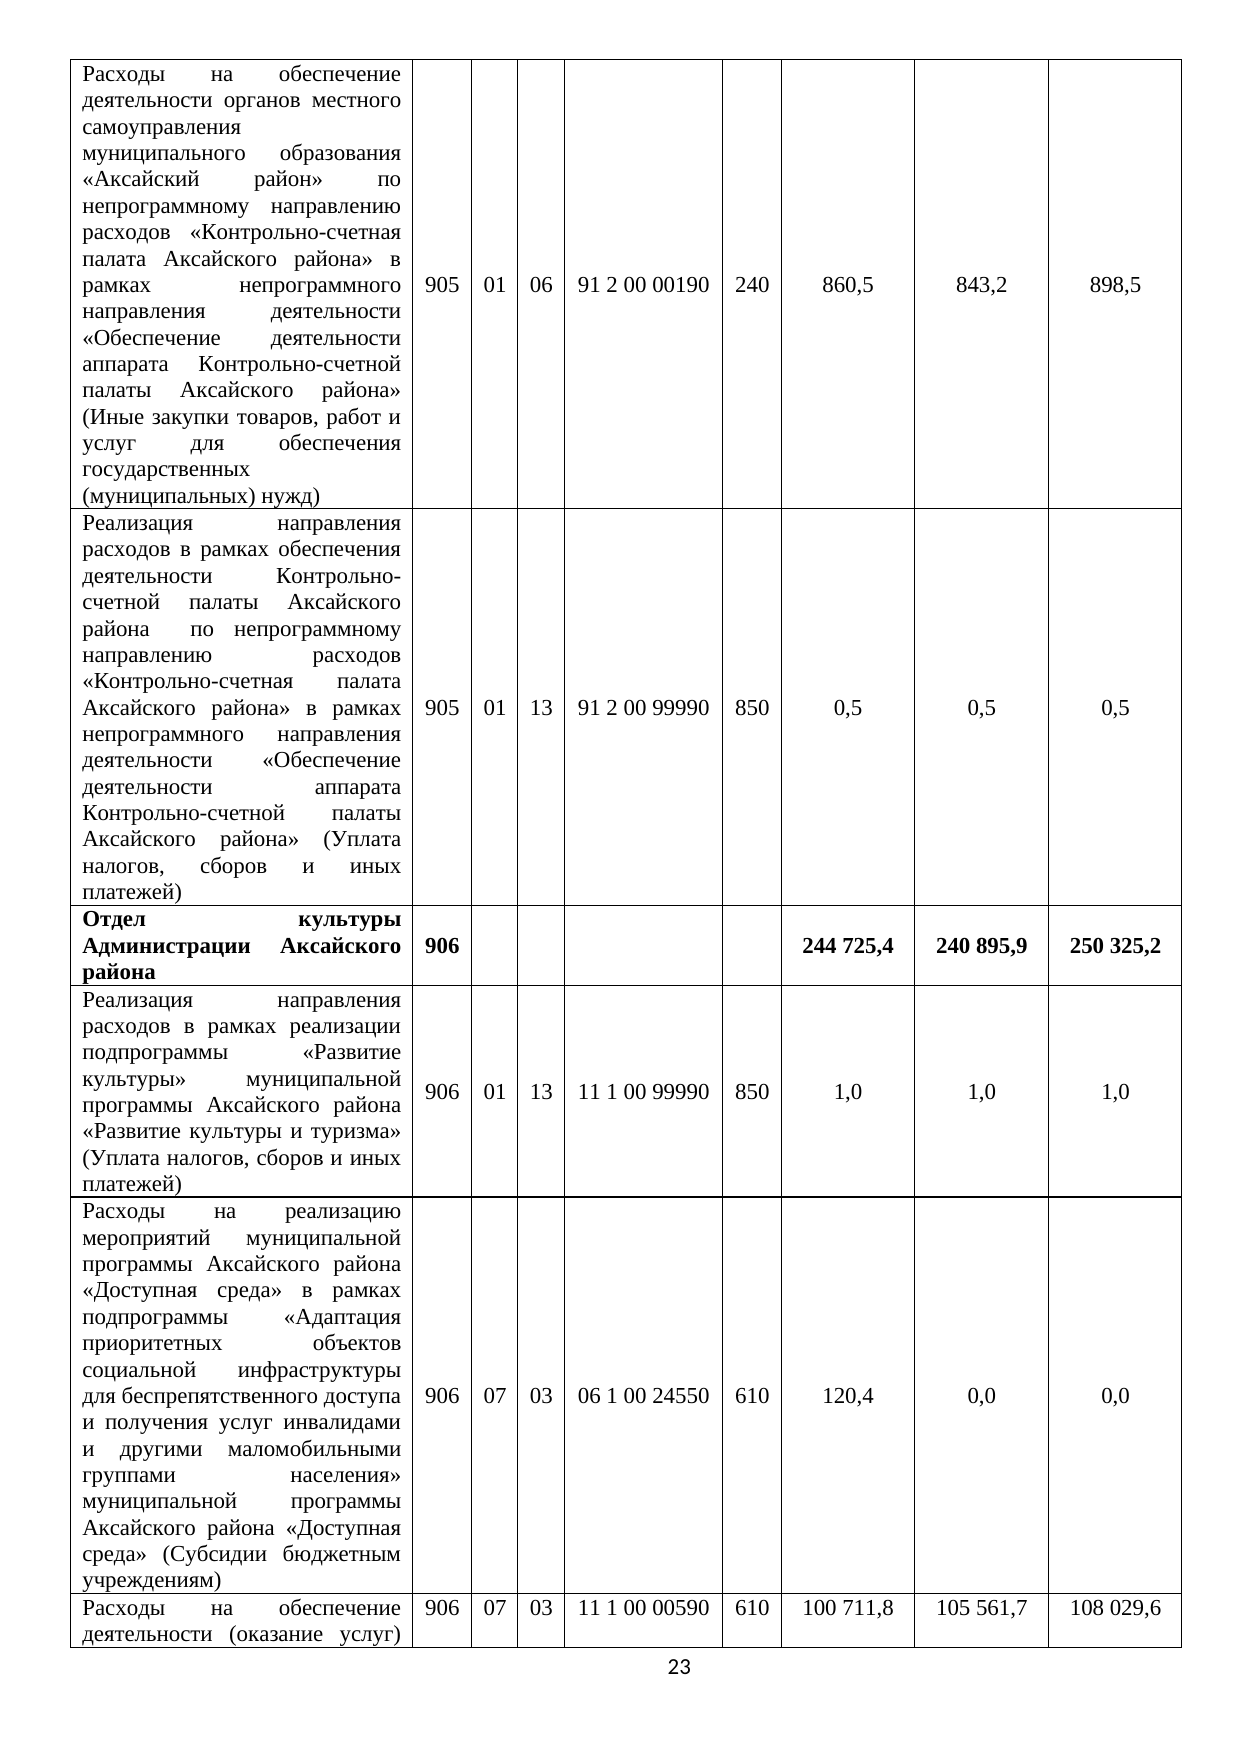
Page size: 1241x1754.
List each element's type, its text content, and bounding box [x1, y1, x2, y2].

table_cell 905 [413, 509, 471, 904]
table_cell 898,5 [1049, 60, 1181, 508]
table_cell 0,5 [915, 509, 1048, 904]
table_cell 100 711,8 [782, 1594, 914, 1647]
table_cell 240 [723, 60, 781, 508]
table_cell Расходы на реализацию мероприятий муниципальной программы Аксайского района «Доступная среда» в рамках подпрограммы «Адаптация приоритетных объектов социальной инфраструктуры для беспрепятственного доступа и получения услуг инвалидами и другими маломобильными группами населения» муниципальной программы Аксайского района «Доступная среда» (Субсидии бюджетным учреждениям) [71, 1198, 412, 1593]
table_cell Отдел культуры Администрации Аксайского района [71, 906, 412, 984]
table_cell Реализация направления расходов в рамках обеспечения деятельности Контрольно-счетной палаты Аксайского района по непрограммному направлению расходов «Контрольно-счетная палата Аксайского района» в рамках непрограммного направления деятельности «Обеспечение деятельности аппарата Контрольно-счетной палаты Аксайского района» (Уплата налогов, сборов и иных платежей) [71, 509, 412, 904]
table_cell 0,0 [1049, 1198, 1181, 1593]
table_cell 06 [518, 60, 564, 508]
table_cell 850 [723, 986, 781, 1196]
table_cell 1,0 [782, 986, 914, 1196]
table_cell 610 [723, 1594, 781, 1647]
table_cell 03 [518, 1198, 564, 1593]
table_cell 91 2 00 00190 [565, 60, 722, 508]
table_cell [472, 906, 517, 984]
table_cell 843,2 [915, 60, 1048, 508]
table_cell 906 [413, 1594, 471, 1647]
table_cell 850 [723, 509, 781, 904]
table_cell 1,0 [1049, 986, 1181, 1196]
table_cell 07 [472, 1198, 517, 1593]
table_cell 244 725,4 [782, 906, 914, 984]
table_cell 906 [413, 986, 471, 1196]
table_cell 1,0 [915, 986, 1048, 1196]
table_cell 01 [472, 60, 517, 508]
table_cell Реализация направления расходов в рамках реализации подпрограммы «Развитие культуры» муниципальной программы Аксайского района «Развитие культуры и туризма» (Уплата налогов, сборов и иных платежей) [71, 986, 412, 1196]
table_cell 240 895,9 [915, 906, 1048, 984]
table_cell 11 1 00 00590 [565, 1594, 722, 1647]
table_cell 11 1 00 99990 [565, 986, 722, 1196]
table_cell 906 [413, 1198, 471, 1593]
table_cell 13 [518, 986, 564, 1196]
table_cell 120,4 [782, 1198, 914, 1593]
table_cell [71, 1594, 412, 1647]
table_cell 01 [472, 509, 517, 904]
table_cell 91 2 00 99990 [565, 509, 722, 904]
table_cell 108 029,6 [1049, 1594, 1181, 1647]
table_cell 610 [723, 1198, 781, 1593]
table_cell 250 325,2 [1049, 906, 1181, 984]
table_cell 860,5 [782, 60, 914, 508]
table_cell 13 [518, 509, 564, 904]
table_cell 0,5 [1049, 509, 1181, 904]
table_cell [723, 906, 781, 984]
table_cell [518, 906, 564, 984]
table_cell 06 1 00 24550 [565, 1198, 722, 1593]
table_cell [565, 906, 722, 984]
table_cell 105 561,7 [915, 1594, 1048, 1647]
table_cell 07 [472, 1594, 517, 1647]
table_cell 906 [413, 906, 471, 984]
table_cell 905 [413, 60, 471, 508]
table_cell 03 [518, 1594, 564, 1647]
table_cell 0,0 [915, 1198, 1048, 1593]
table_cell 01 [472, 986, 517, 1196]
table_cell Расходы на обеспечение деятельности органов местного самоуправления муниципального образования «Аксайский район» по непрограммному направлению расходов «Контрольно-счетная палата Аксайского района» в рамках непрограммного направления деятельности «Обеспечение деятельности аппарата Контрольно-счетной палаты Аксайского района» (Иные закупки товаров, работ и услуг для обеспечения государственных (муниципальных) нужд) [71, 60, 412, 508]
table_cell 0,5 [782, 509, 914, 904]
